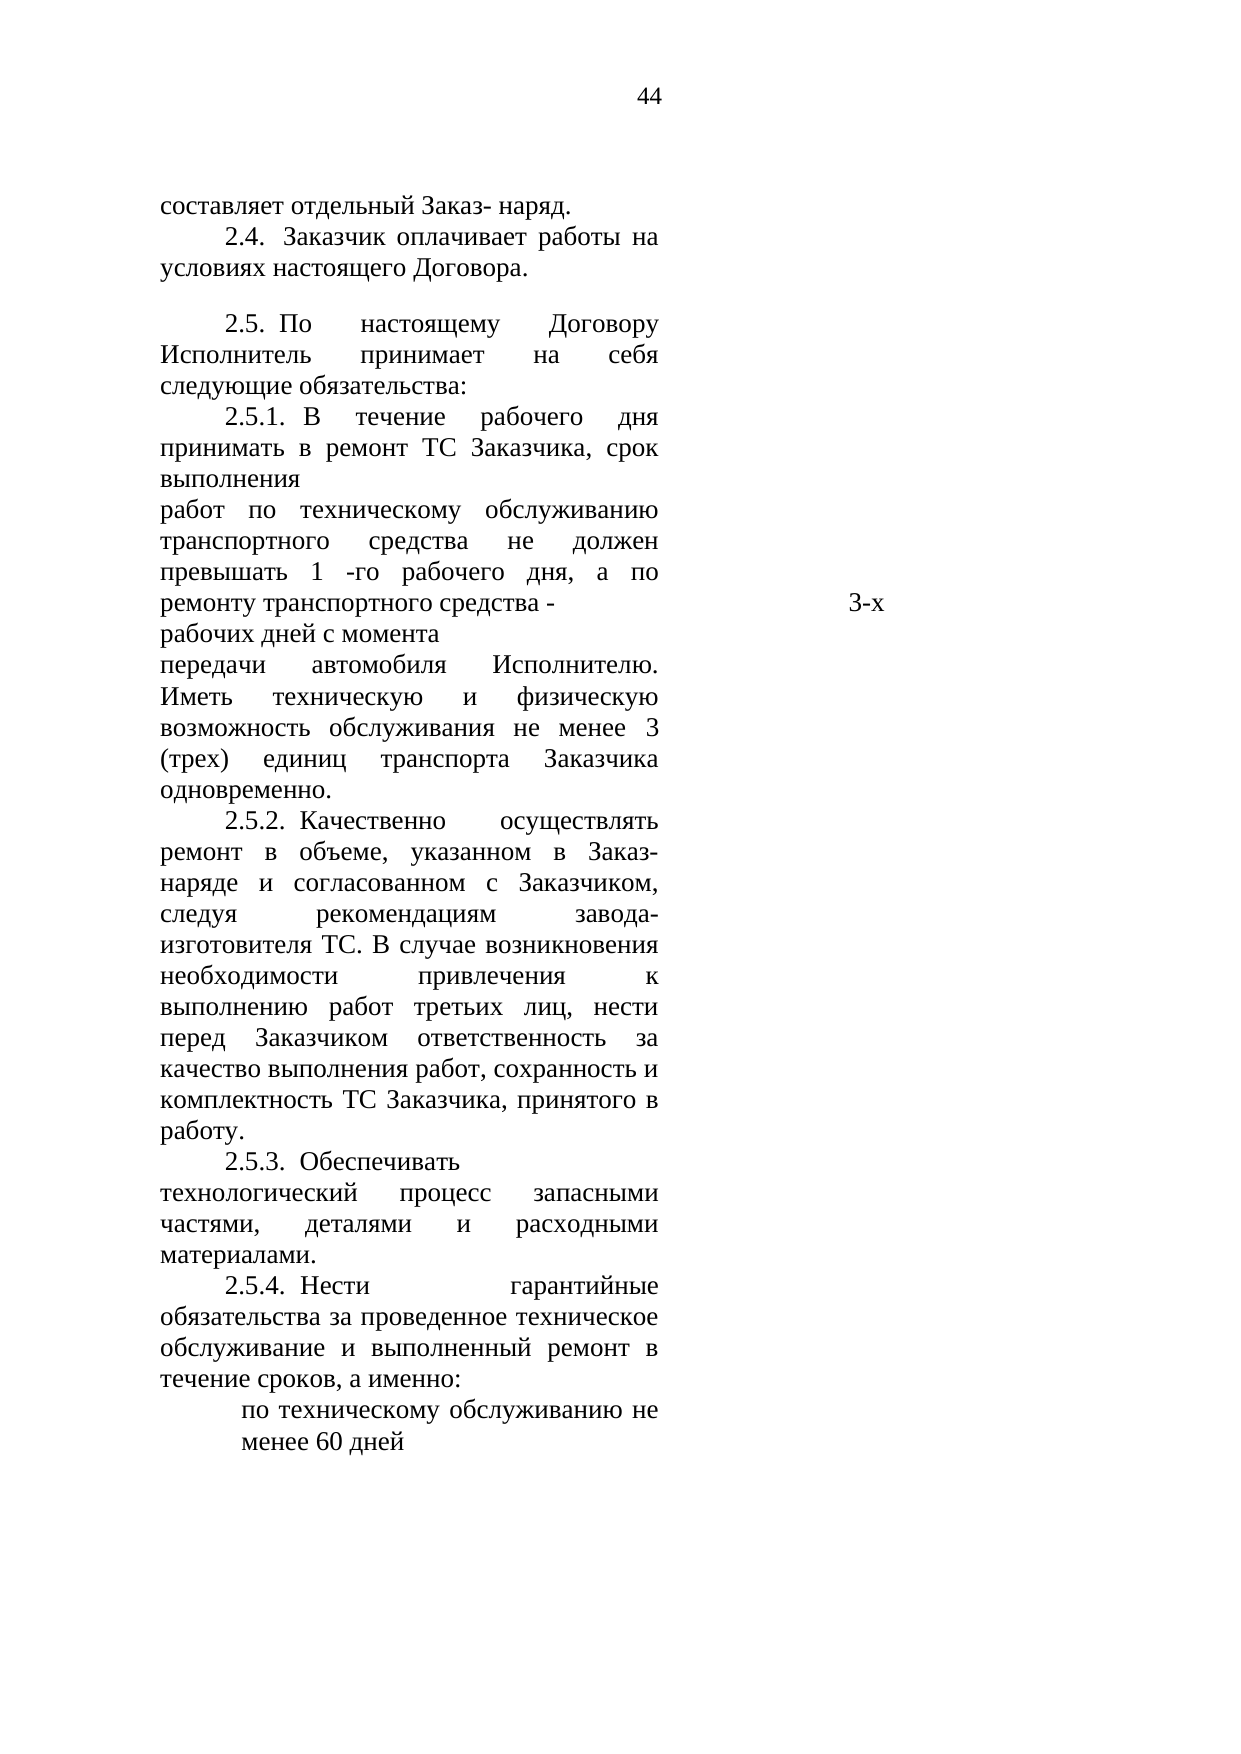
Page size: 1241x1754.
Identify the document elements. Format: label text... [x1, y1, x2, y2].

list Нести гарантийные обязательства за проведенное техническое обслуживание и выполненный ремонт в течение сроков, а именно: [160, 1270, 659, 1394]
list Обеспечивать технологический процесс запасными частями, деталями и расходными материалами. [160, 1146, 659, 1270]
text передачи автомобиля Исполнителю. Иметь техническую и физическую возможность обслуживания не менее 3 (трех) единиц транспорта Заказчика одновременно. [160, 649, 659, 804]
text работ по техническому обслуживанию транспортного средства не должен превышать 1 -го рабочего дня, а по ремонту транспортного средства - 3-х рабочих дней с момента [160, 494, 659, 649]
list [160, 189, 659, 221]
list Заказчик оплачивает работы на условиях настоящего Договора. [160, 221, 659, 283]
list В течение рабочего дня принимать в ремонт ТС Заказчика, срок выполнения [160, 401, 659, 494]
text по техническому обслуживанию не менее 60 дней [241, 1394, 659, 1456]
list По настоящему Договору Исполнитель принимает на себя следующие обязательства: [160, 308, 659, 401]
list Качественно осуществлять ремонт в объеме, указанном в Заказ-наряде и согласованном с Заказчиком, следуя рекомендациям завода-изготовителя ТС. В случае возникновения необходимости привлечения к выполнению работ третьих лиц, нести перед Заказчиком ответственность за качество выполнения работ, сохранность и комплектность ТС Заказчика, принятого в работу. [160, 804, 659, 1146]
